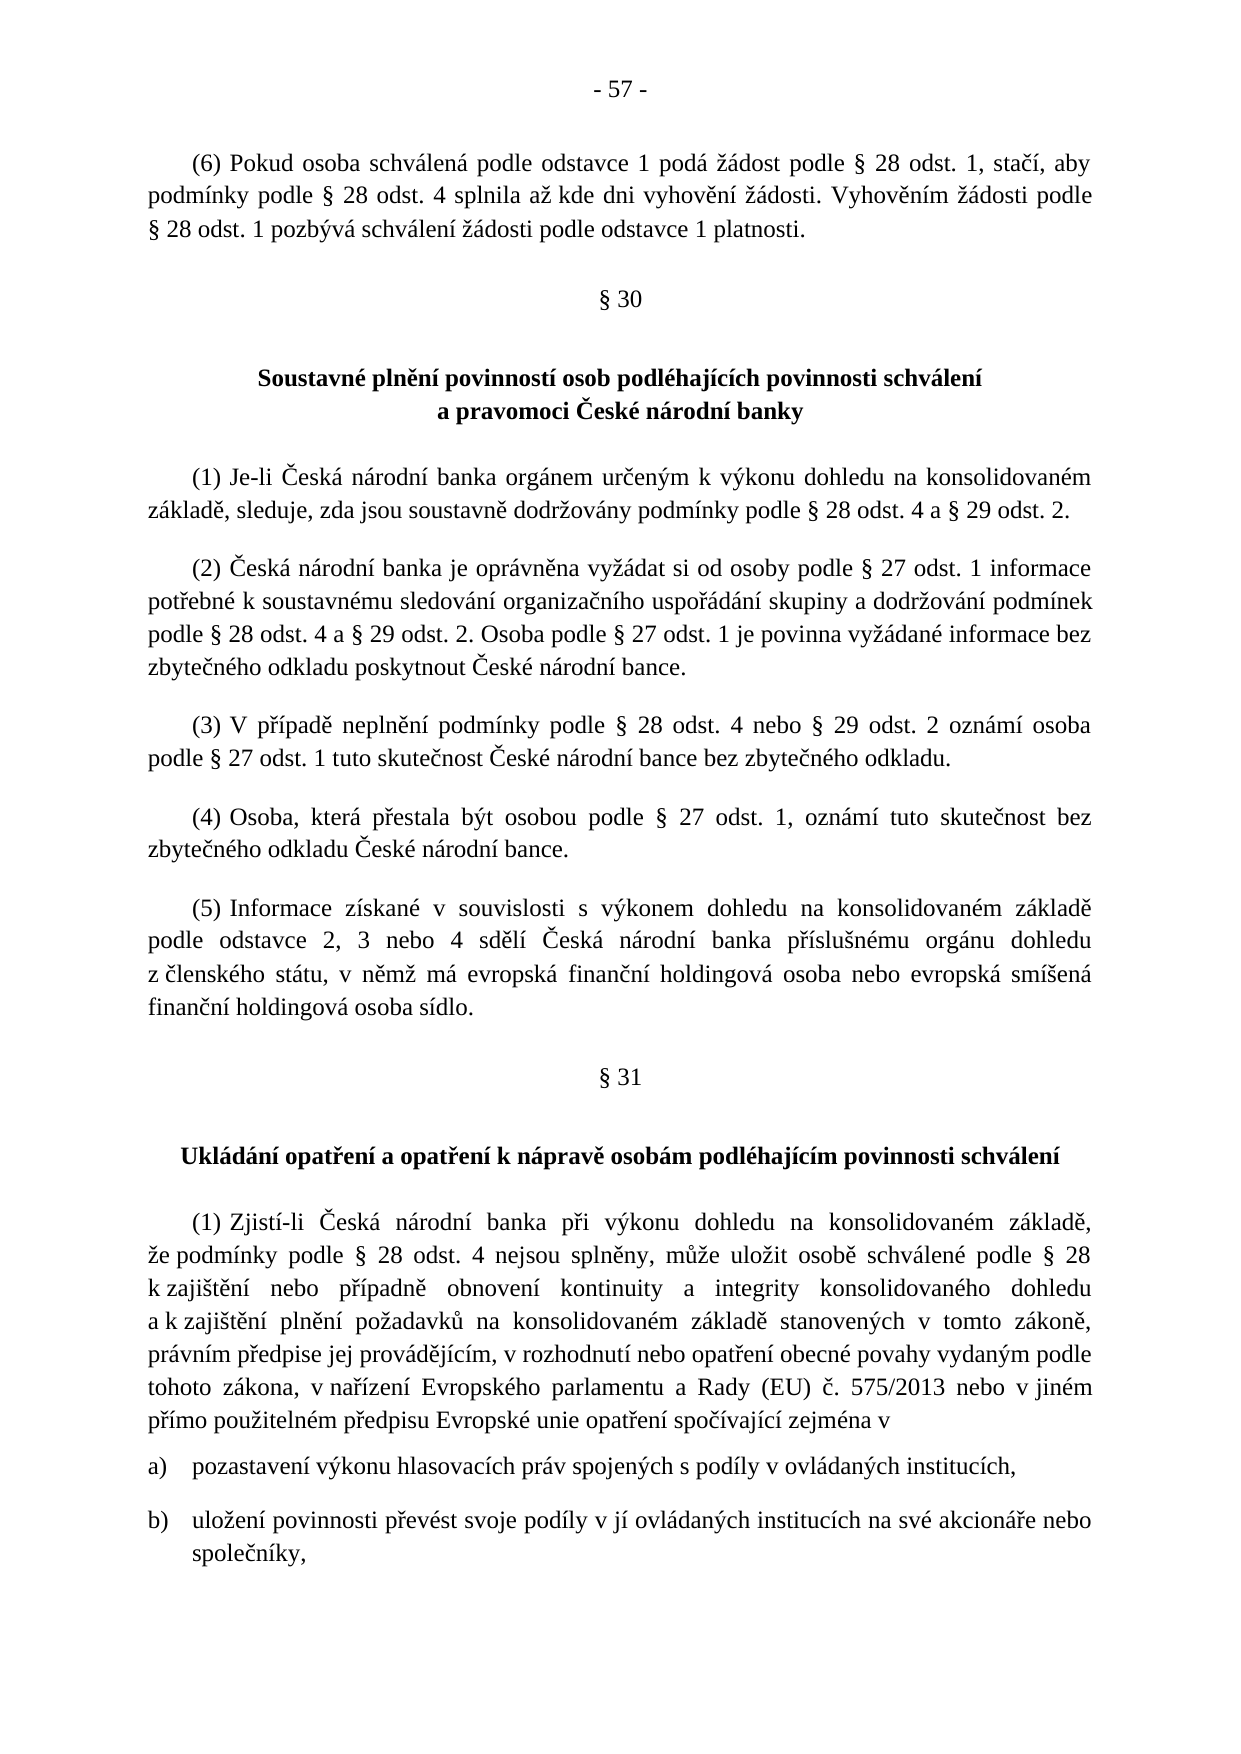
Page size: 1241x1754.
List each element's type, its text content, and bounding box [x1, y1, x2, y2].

text Soustavné plnění povinností osob podléhajících povinnosti schválení a pravomoci České národní banky [148, 363, 1093, 425]
text Ukládání opatření a opatření k nápravě osobám podléhajícím povinnosti schválení [148, 1141, 1093, 1170]
list V případě neplnění podmínky podle § 28 odst. 4 nebo § 29 odst. 2 oznámí osoba podle § 27 odst. 1 tuto skutečnost České národní bance bez zbytečného odkladu. [148, 711, 1093, 772]
text § 30 [148, 284, 1093, 313]
text § 31 [148, 1062, 1093, 1091]
list Informace získané v souvislosti s výkonem dohledu na konsolidovaném základě podle odstavce 2, 3 nebo 4 sdělí Česká národní banka příslušnému orgánu dohledu z členského státu, v němž má evropská finanční holdingová osoba nebo evropská smíšená finanční holdingová osoba sídlo. [148, 893, 1093, 1020]
text uložení povinnosti převést svoje podíly v jí ovládaných institucích na své akcionáře nebo společníky, [148, 1505, 1093, 1567]
list Zjistí-li Česká národní banka při výkonu dohledu na konsolidovaném základě, že podmínky podle § 28 odst. 4 nejsou splněny, může uložit osobě schválené podle § 28 k zajištění nebo případně obnovení kontinuity a integrity konsolidovaného dohledu a k zajištění plnění požadavků na konsolidovaném základě stanovených v tomto zákoně, právním předpise jej provádějícím, v rozhodnutí nebo opatření obecné povahy vydaným podle tohoto zákona, v nařízení Evropského parlamentu a Rady (EU) č. 575/2013 nebo v jiném přímo použitelném předpisu Evropské unie opatření spočívající zejména v [148, 1207, 1093, 1434]
text Pokud osoba schválená podle odstavce 1 podá žádost podle § 28 odst. 1, stačí, aby podmínky podle § 28 odst. 4 splnila až kde dni vyhovění žádosti. Vyhověním žádosti podle § 28 odst. 1 pozbývá schválení žádosti podle odstavce 1 platnosti. [148, 148, 1093, 242]
list Je-li Česká národní banka orgánem určeným k výkonu dohledu na konsolidovaném základě, sleduje, zda jsou soustavně dodržovány podmínky podle § 28 odst. 4 a § 29 odst. 2. [148, 462, 1093, 524]
text pozastavení výkonu hlasovacích práv spojených s podíly v ovládaných institucích, [148, 1451, 1093, 1480]
list Osoba, která přestala být osobou podle § 27 odst. 1, oznámí tuto skutečnost bez zbytečného odkladu České národní bance. [148, 802, 1093, 863]
list Česká národní banka je oprávněna vyžádat si od osoby podle § 27 odst. 1 informace potřebné k soustavnému sledování organizačního uspořádání skupiny a dodržování podmínek podle § 28 odst. 4 a § 29 odst. 2. Osoba podle § 27 odst. 1 je povinna vyžádané informace bez zbytečného odkladu poskytnout České národní bance. [148, 553, 1093, 681]
